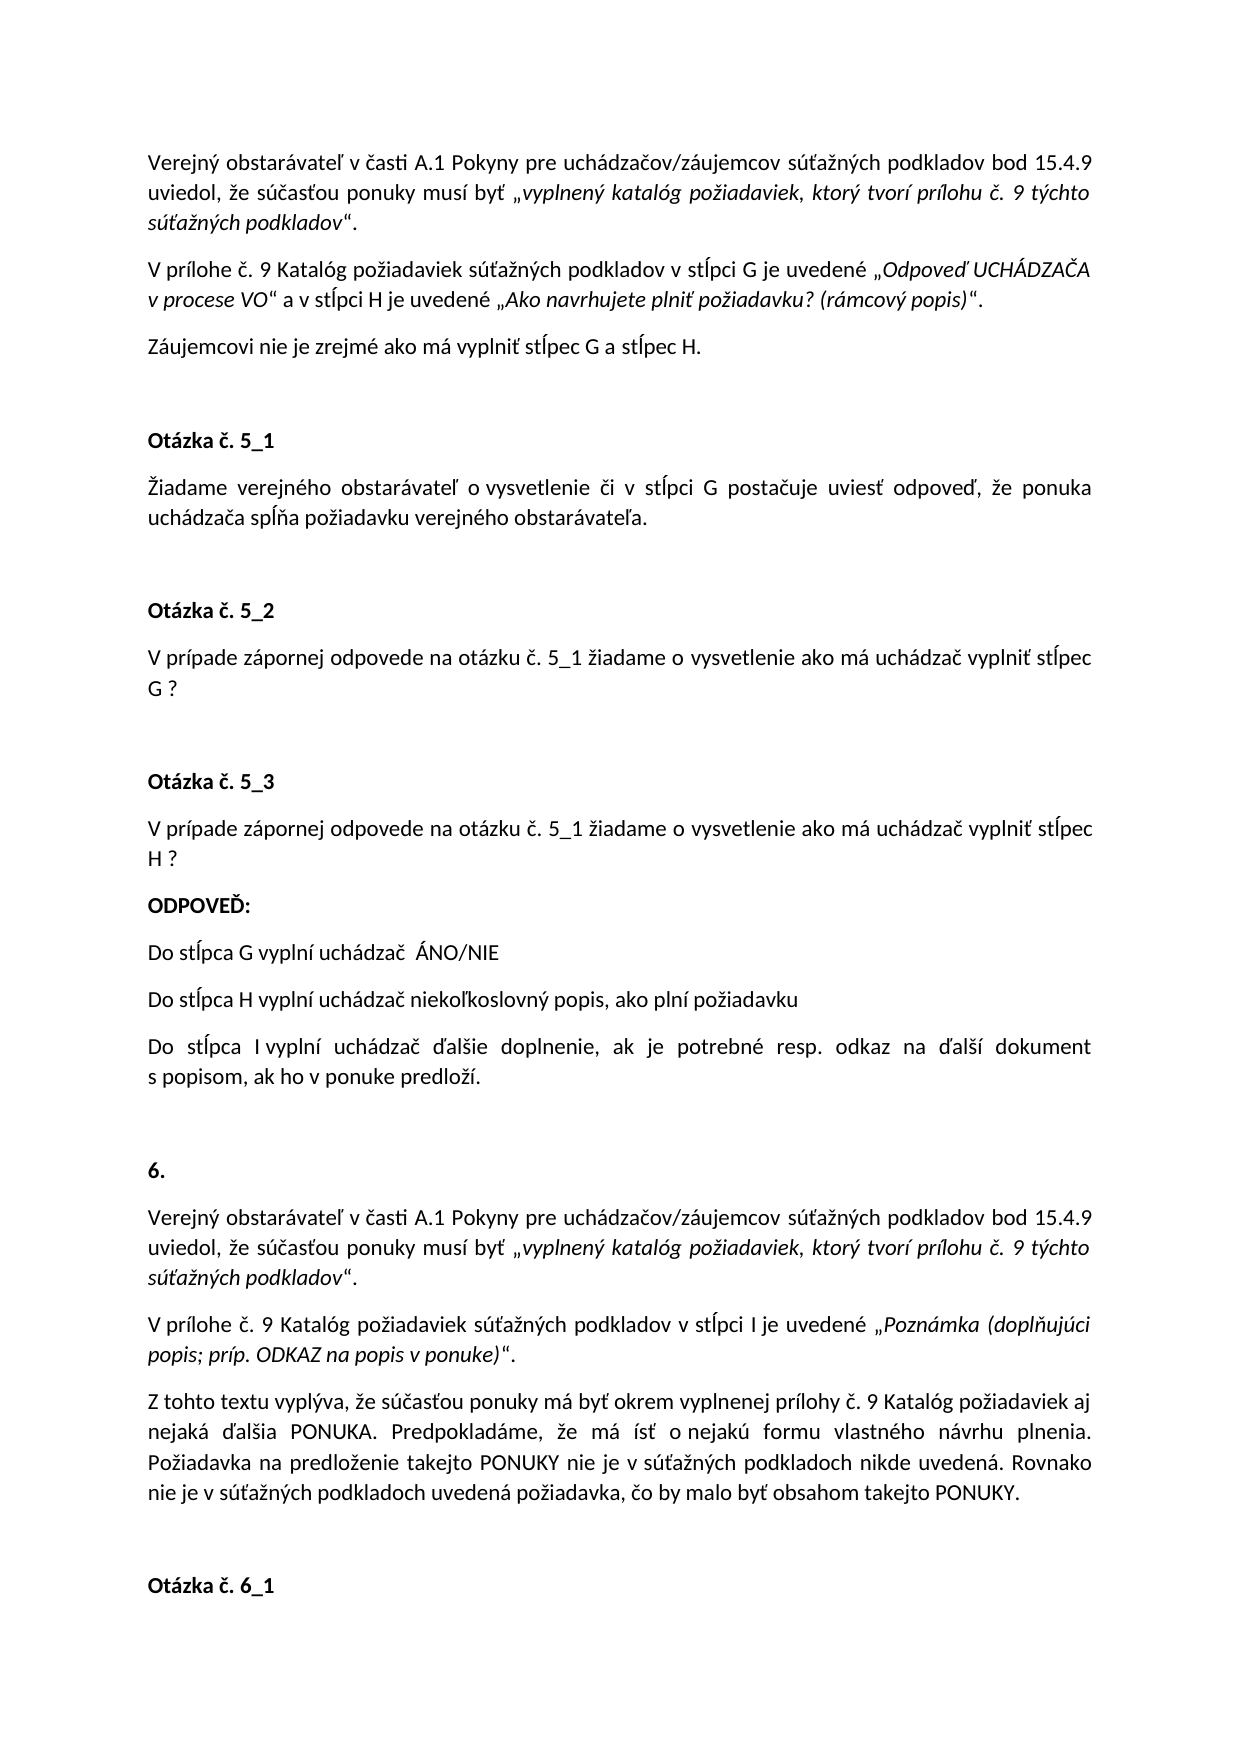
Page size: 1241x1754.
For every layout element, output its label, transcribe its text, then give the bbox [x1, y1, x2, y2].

text V prípade zápornej odpovede na otázku č. 5_1 žiadame o vysvetlenie ako má uchádzač vyplniť stĺpec G ? [148, 643, 1093, 702]
text Záujemcovi nie je zrejmé ako má vyplniť stĺpec G a stĺpec H. [148, 332, 1093, 360]
text Do stĺpca H vyplní uchádzač niekoľkoslovný popis, ako plní požiadavku [148, 985, 1093, 1013]
text Žiadame verejného obstarávateľ o vysvetlenie či v stĺpci G postačuje uviesť odpoveď, že ponuka uchádzača spĺňa požiadavku verejného obstarávateľa. [148, 473, 1093, 531]
text Do stĺpca G vyplní uchádzač ÁNO/NIE [148, 938, 1093, 966]
text Do stĺpca I vyplní uchádzač ďalšie doplnenie, ak je potrebné resp. odkaz na ďalší dokument s popisom, ak ho v ponuke predloží. [148, 1032, 1093, 1090]
text 6. [148, 1156, 1093, 1184]
text Verejný obstarávateľ v časti A.1 Pokyny pre uchádzačov/záujemcov súťažných podkladov bod 15.4.9 uviedol, že súčasťou ponuky musí byť „vyplnený katalóg požiadaviek, ktorý tvorí prílohu č. 9 týchto súťažných podkladov“. [148, 1203, 1093, 1291]
text Otázka č. 5_1 [148, 426, 1093, 454]
text Otázka č. 6_1 [148, 1572, 1093, 1599]
text V prílohe č. 9 Katalóg požiadaviek súťažných podkladov v stĺpci I je uvedené „Poznámka (doplňujúci popis; príp. ODKAZ na popis v ponuke)“. [148, 1310, 1093, 1368]
text V prílohe č. 9 Katalóg požiadaviek súťažných podkladov v stĺpci G je uvedené „Odpoveď UCHÁDZAČA v procese VO“ a v stĺpci H je uvedené „Ako navrhujete plniť požiadavku? (rámcový popis)“. [148, 255, 1093, 313]
text ODPOVEĎ: [148, 891, 1093, 919]
text Z tohto textu vyplýva, že súčasťou ponuky má byť okrem vyplnenej prílohy č. 9 Katalóg požiadaviek aj nejaká ďalšia PONUKA. Predpokladáme, že má ísť o nejakú formu vlastného návrhu plnenia. Požiadavka na predloženie takejto PONUKY nie je v súťažných podkladoch nikde uvedená. Rovnako nie je v súťažných podkladoch uvedená požiadavka, čo by malo byť obsahom takejto PONUKY. [148, 1387, 1093, 1506]
text Otázka č. 5_3 [148, 767, 1093, 795]
text Verejný obstarávateľ v časti A.1 Pokyny pre uchádzačov/záujemcov súťažných podkladov bod 15.4.9 uviedol, že súčasťou ponuky musí byť „vyplnený katalóg požiadaviek, ktorý tvorí prílohu č. 9 týchto súťažných podkladov“. [148, 148, 1093, 236]
text V prípade zápornej odpovede na otázku č. 5_1 žiadame o vysvetlenie ako má uchádzač vyplniť stĺpec H ? [148, 814, 1093, 872]
text Otázka č. 5_2 [148, 597, 1093, 624]
